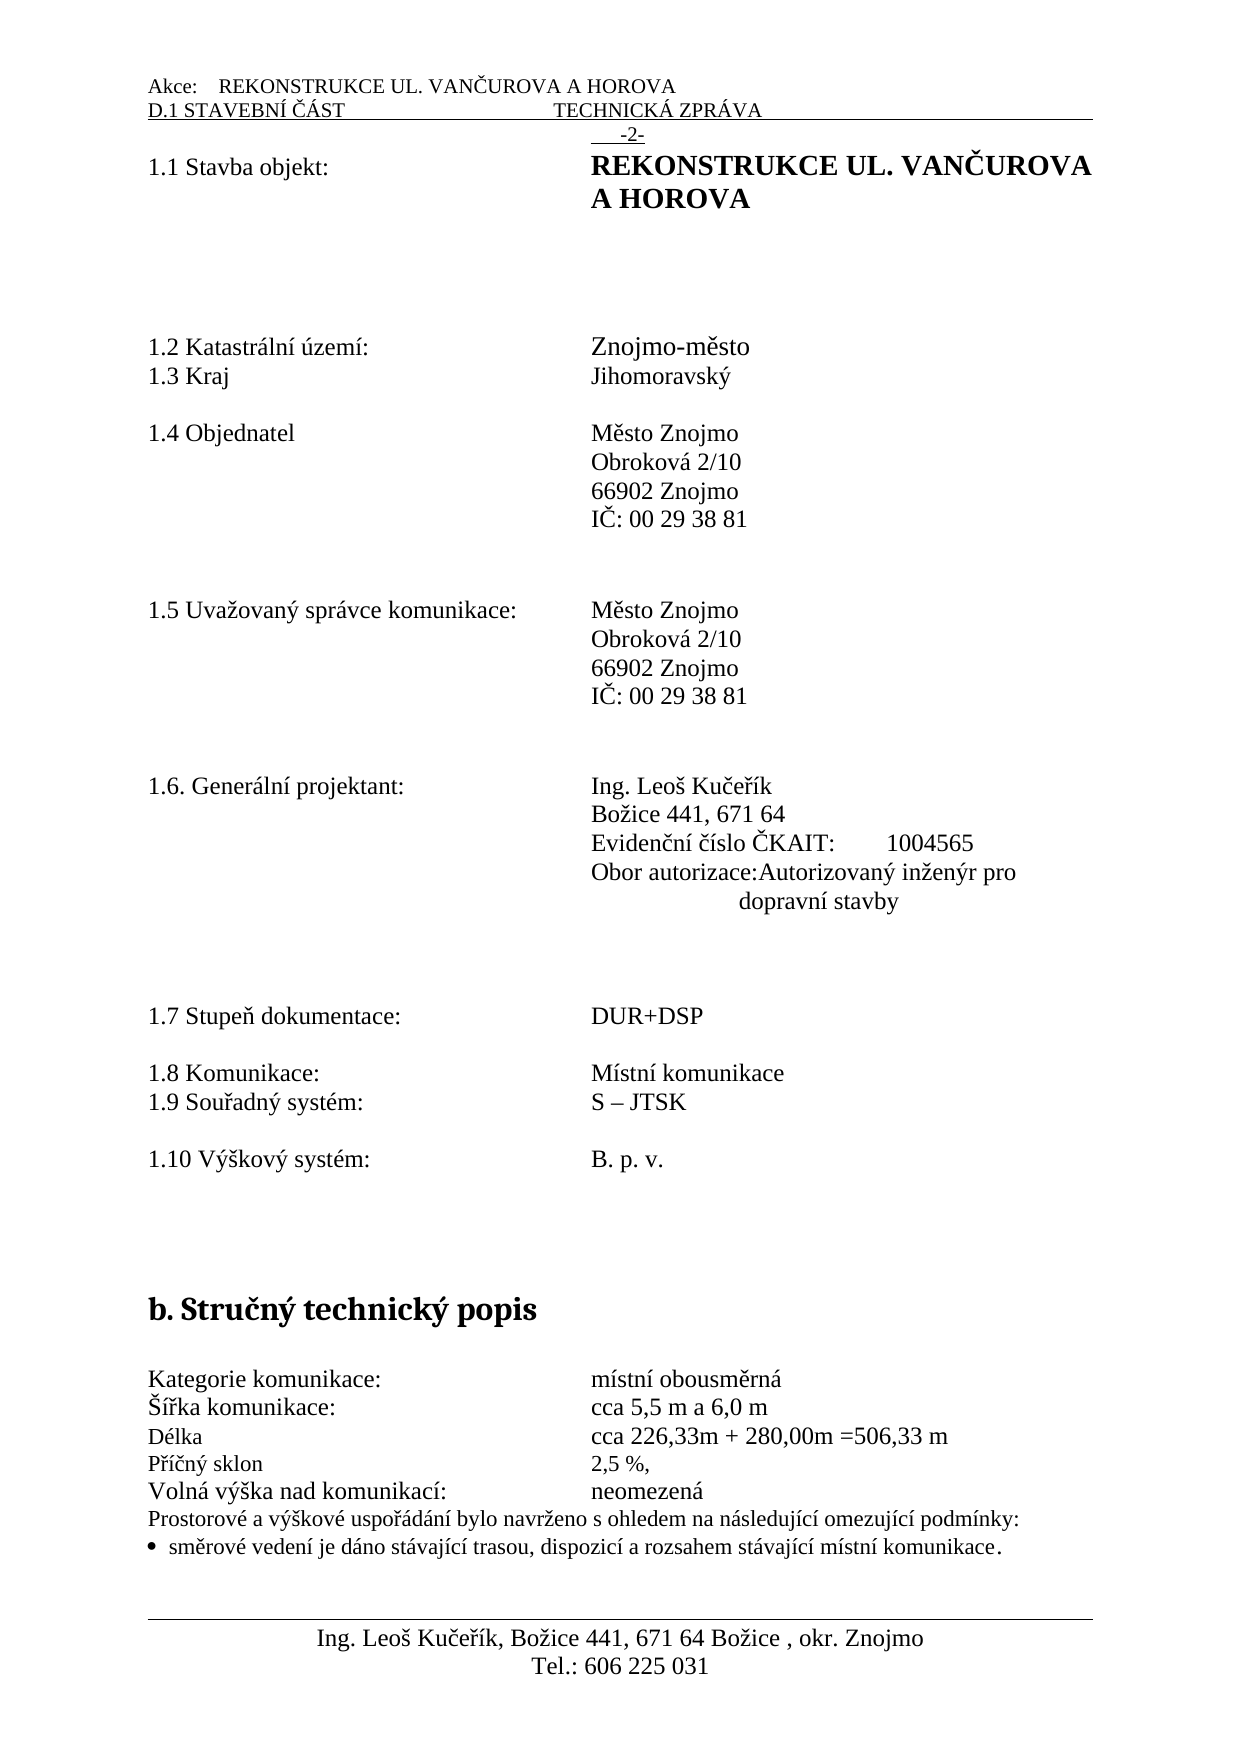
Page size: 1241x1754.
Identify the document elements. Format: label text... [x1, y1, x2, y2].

text Obroková 2/10 [148, 624, 1093, 653]
text 66902 Znojmo [148, 653, 1093, 681]
text směrové vedení je dáno stávající trasou, dispozicí a rozsahem stávající místní komunikace. [148, 1531, 1093, 1560]
text 1.10 Výškový systém: B. p. v. [148, 1144, 1093, 1173]
text 1.7 Stupeň dokumentace: DUR+DSP [148, 1001, 1093, 1029]
text Prostorové a výškové uspořádání bylo navrženo s ohledem na následující omezující podmínky: [148, 1505, 1093, 1531]
text Obor autorizace:Autorizovaný inženýr pro dopravní stavby [148, 857, 1093, 914]
text Volná výška nad komunikací: neomezená [148, 1476, 1093, 1505]
text 1.1 Stavba objekt: REKONSTRUKCE UL. VANČUROVA A HOROVA [148, 148, 1093, 215]
subtitle b. Stručný technický popis [148, 1290, 1093, 1329]
text Obroková 2/10 [148, 447, 1093, 476]
text 1.5 Uvažovaný správce komunikace: Město Znojmo [148, 595, 1093, 624]
text 1.4 Objednatel Město Znojmo [148, 418, 1093, 447]
text 1.2 Katastrální území: Znojmo-město [148, 330, 1093, 361]
text IČ: 00 29 38 81 [148, 504, 1093, 533]
text 1.8 Komunikace: Místní komunikace [148, 1058, 1093, 1087]
text 1.6. Generální projektant: Ing. Leoš Kučeřík Božice 441, 671 64 [148, 771, 1093, 828]
text Kategorie komunikace: místní obousměrná [148, 1364, 1093, 1392]
text 66902 Znojmo [148, 476, 1093, 504]
text 1.3 Kraj Jihomoravský [148, 361, 1093, 389]
text Šířka komunikace: cca 5,5 m a 6,0 m [148, 1392, 1093, 1421]
text 1.9 Souřadný systém: S – JTSK [148, 1087, 1093, 1116]
text IČ: 00 29 38 81 [148, 681, 1093, 710]
text Evidenční číslo ČKAIT: 1004565 [148, 828, 1093, 857]
text Příčný sklon 2,5 %, [148, 1450, 1093, 1476]
text Délka cca 226,33m + 280,00m =506,33 m [148, 1421, 1093, 1450]
